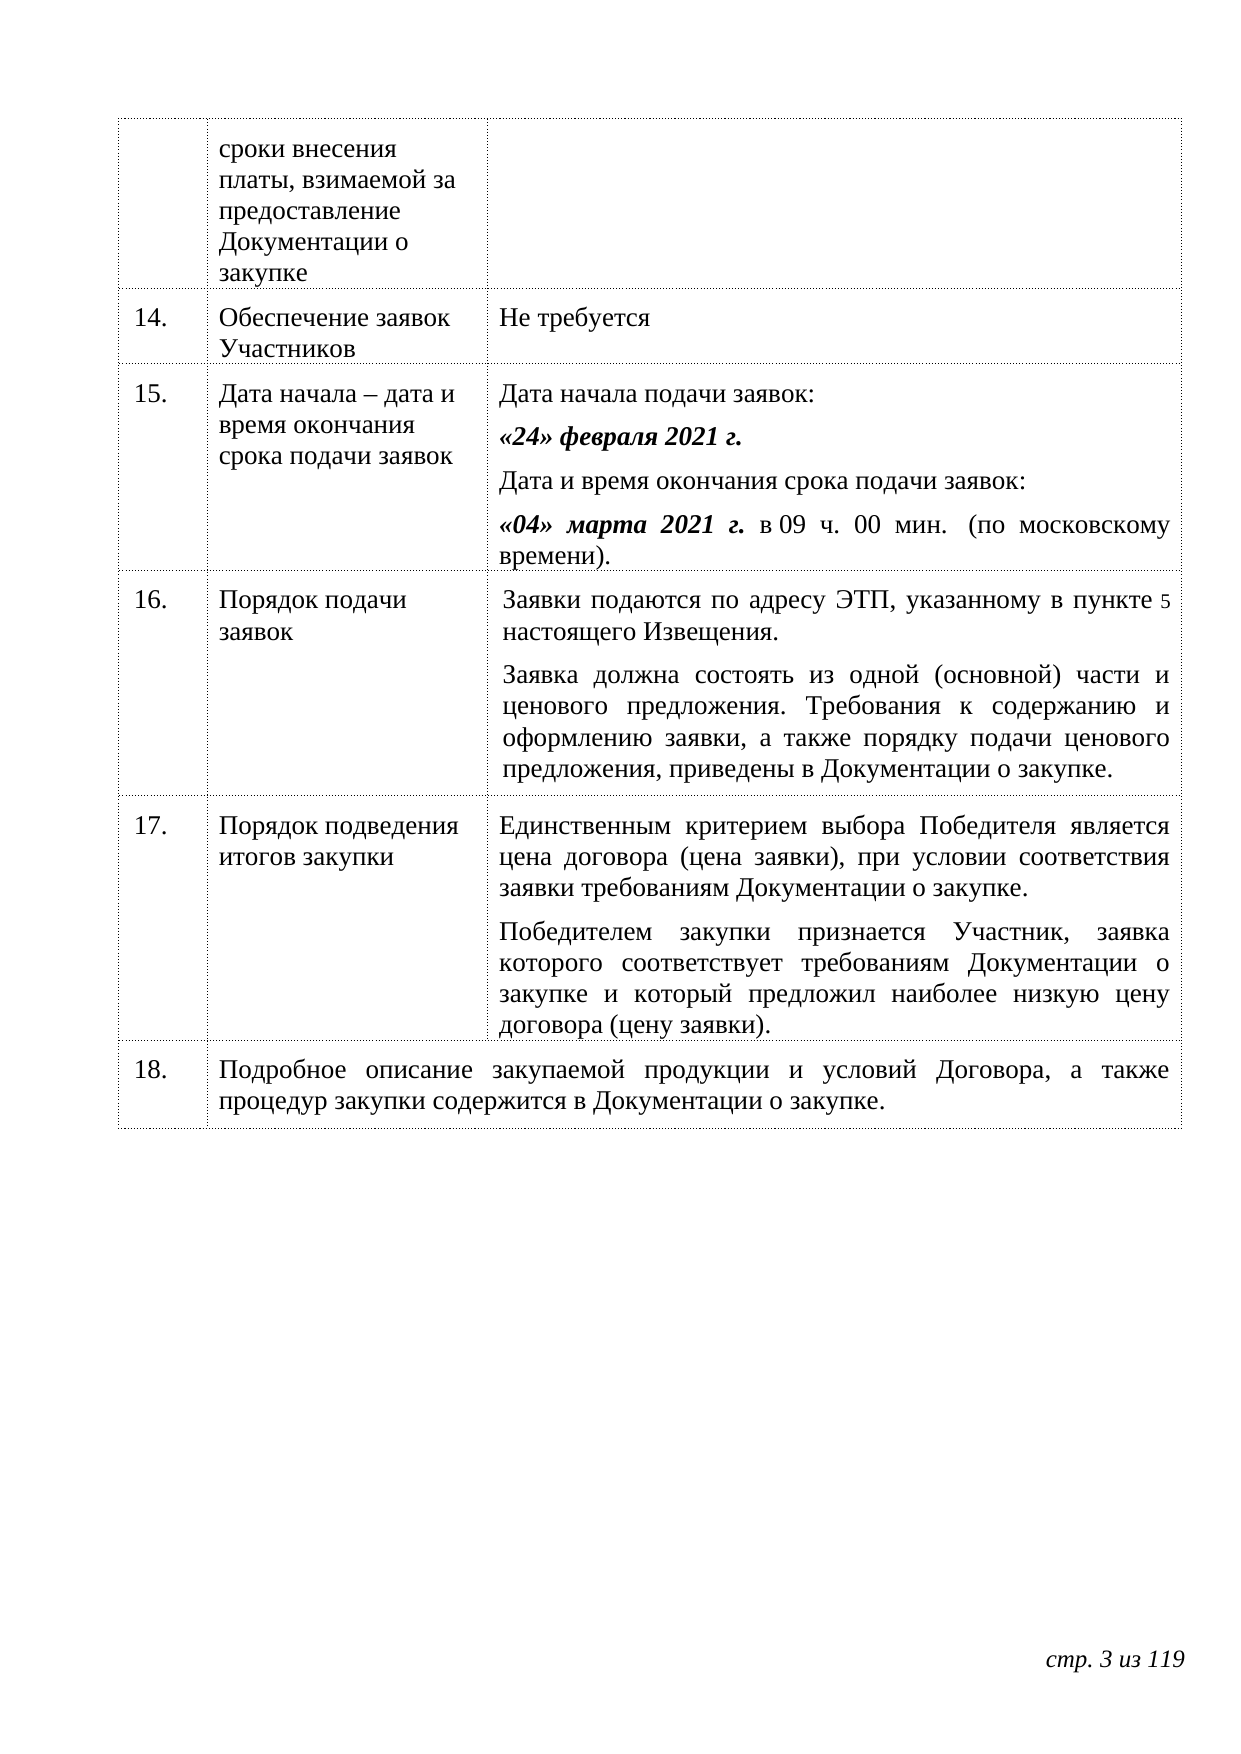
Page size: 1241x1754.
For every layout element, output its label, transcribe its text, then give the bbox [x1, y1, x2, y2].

table_cell Не требуется [488, 288, 1182, 363]
table_cell [119, 118, 207, 287]
table_cell Подробное описание закупаемой продукции и условий Договора, а также процедур закупки содержится в Документации о закупке. [207, 1040, 1182, 1128]
table_cell [119, 363, 207, 570]
table_cell Единственным критерием выбора Победителя является цена договора (цена заявки), при условии соответствия заявки требованиям Документации о закупке. Победителем закупки признается Участник, заявка которого соответствует требованиям Документации о закупке и который предложил наиболее низкую цену договора (цену заявки). [488, 795, 1182, 1039]
table_cell Заявки подаются по адресу ЭТП, указанному в пункте 5 настоящего Извещения. Заявка должна состоять из одной (основной) части и ценового предложения. Требования к содержанию и оформлению заявки, а также порядку подачи ценового предложения, приведены в Документации о закупке. [488, 570, 1182, 795]
table_cell [119, 288, 207, 363]
table_cell Не взимается [488, 118, 1182, 287]
table_cell Дата начала – дата и время окончания срока подачи заявок [207, 363, 488, 570]
table_cell Дата начала подачи заявок: «24» февраля 2021 г. Дата и время окончания срока подачи заявок: «04» марта 2021 г. в 09 ч. 00 мин. (по московскому времени). [488, 363, 1182, 570]
table_cell Порядок подачи заявок [207, 570, 488, 795]
table_cell Порядок подведения итогов закупки [207, 795, 488, 1039]
table_cell [119, 1040, 207, 1128]
table_cell [119, 570, 207, 795]
table_cell [119, 795, 207, 1039]
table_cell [207, 118, 488, 287]
table_cell Обеспечение заявок Участников [207, 288, 488, 363]
